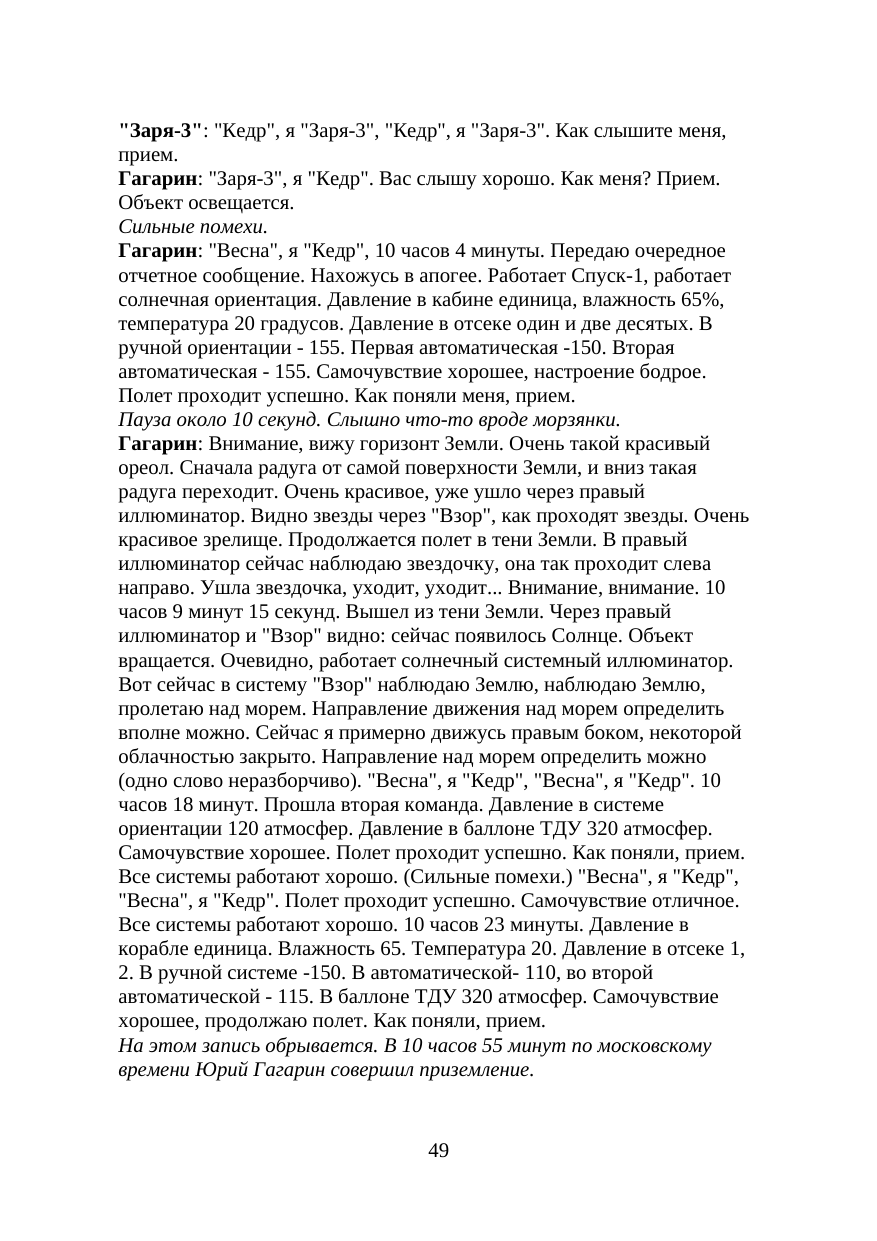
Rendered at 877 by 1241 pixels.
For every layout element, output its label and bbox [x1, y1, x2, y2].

text [118, 118, 759, 1081]
